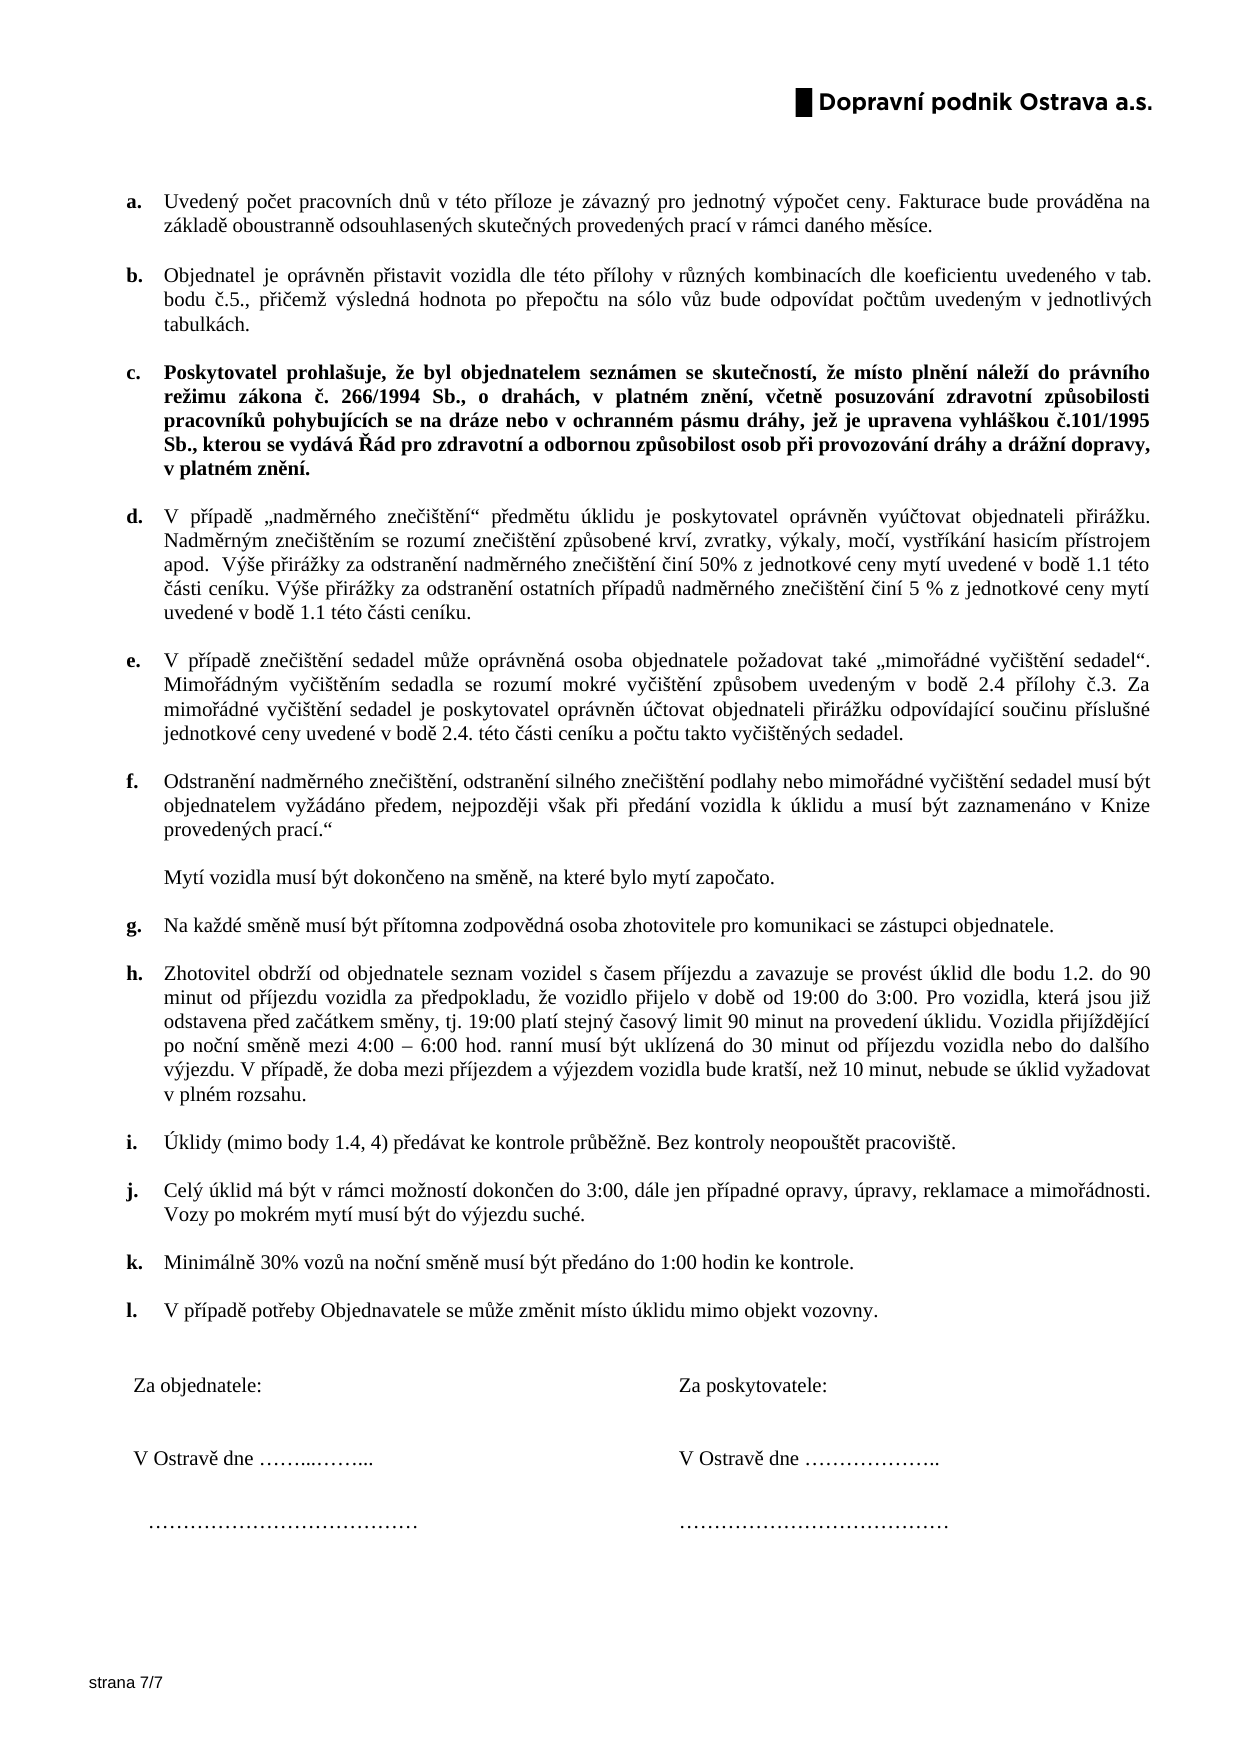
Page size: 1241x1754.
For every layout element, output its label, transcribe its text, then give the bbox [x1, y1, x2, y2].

list Zhotovitel obdrží od objednatele seznam vozidel s časem příjezdu a zavazuje se provést úklid dle bodu 1.2. do 90 minut od příjezdu vozidla za předpokladu, že vozidlo přijelo v době od 19:00 do 3:00. Pro vozidla, která jsou již odstavena před začátkem směny, tj. 19:00 platí stejný časový limit 90 minut na provedení úklidu. Vozidla přijíždějící po noční směně mezi 4:00 – 6:00 hod. ranní musí být uklízená do 30 minut od příjezdu vozidla nebo do dalšího výjezdu. V případě, že doba mezi příjezdem a výjezdem vozidla bude kratší, než 10 minut, nebude se úklid vyžadovat v plném rozsahu. [126, 961, 1152, 1106]
list V případě znečištění sedadel může oprávněná osoba objednatele požadovat také „mimořádné vyčištění sedadel“. Mimořádným vyčištěním sedadla se rozumí mokré vyčištění způsobem uvedeným v bodě 2.4 přílohy č.3. Za mimořádné vyčištění sedadel je poskytovatel oprávněn účtovat objednateli přirážku odpovídající součinu příslušné jednotkové ceny uvedené v bodě 2.4. této části ceníku a počtu takto vyčištěných sedadel. [126, 648, 1152, 744]
list Uvedený počet pracovních dnů v této příloze je závazný pro jednotný výpočet ceny. Fakturace bude prováděna na základě oboustranně odsouhlasených skutečných provedených prací v rámci daného měsíce. [126, 189, 1152, 237]
list Úklidy (mimo body 1.4, 4) předávat ke kontrole průběžně. Bez kontroly neopouštět pracoviště. [126, 1129, 1152, 1154]
list Mytí vozidla musí být dokončeno na směně, na které bylo mytí započato. [164, 865, 1152, 889]
text ………………………………… ………………………………… [89, 1508, 1152, 1533]
list Poskytovatel prohlašuje, že byl objednatelem seznámen se skutečností, že místo plnění náleží do právního režimu zákona č. 266/1994 Sb., o drahách, v platném znění, včetně posuzování zdravotní způsobilosti pracovníků pohybujících se na dráze nebo v ochranném pásmu dráhy, jež je upravena vyhláškou č.101/1995 Sb., kterou se vydává Řád pro zdravotní a odbornou způsobilost osob při provozování dráhy a drážní dopravy, v platném znění. [126, 359, 1152, 480]
picture [795, 88, 1152, 117]
list Minimálně 30% vozů na noční směně musí být předáno do 1:00 hodin ke kontrole. [126, 1250, 1152, 1274]
list V případě „nadměrného znečištění“ předmětu úklidu je poskytovatel oprávněn vyúčtovat objednateli přirážku. Nadměrným znečištěním se rozumí znečištění způsobené krví, zvratky, výkaly, močí, vystříkání hasicím přístrojem apod. Výše přirážky za odstranění nadměrného znečištění činí 50% z jednotkové ceny mytí uvedené v bodě 1.1 této části ceníku. Výše přirážky za odstranění ostatních případů nadměrného znečištění činí 5 % z jednotkové ceny mytí uvedené v bodě 1.1 této části ceníku. [126, 504, 1152, 624]
list Objednatel je oprávněn přistavit vozidla dle této přílohy v různých kombinacích dle koeficientu uvedeného v tab. bodu č.5., přičemž výsledná hodnota po přepočtu na sólo vůz bude odpovídat počtům uvedeným v jednotlivých tabulkách. [126, 263, 1152, 336]
list V případě potřeby Objednavatele se může změnit místo úklidu mimo objekt vozovny. [126, 1298, 1152, 1322]
text Za objednatele: Za poskytovatele: [133, 1373, 1152, 1397]
list Odstranění nadměrného znečištění, odstranění silného znečištění podlahy nebo mimořádné vyčištění sedadel musí být objednatelem vyžádáno předem, nejpozději však při předání vozidla k úklidu a musí být zaznamenáno v Knize provedených prací.“ [126, 769, 1152, 841]
list Celý úklid má být v rámci možností dokončen do 3:00, dále jen případné opravy, úpravy, reklamace a mimořádnosti. Vozy po mokrém mytí musí být do výjezdu suché. [126, 1178, 1152, 1226]
list Na každé směně musí být přítomna zodpovědná osoba zhotovitele pro komunikaci se zástupci objednatele. [126, 913, 1152, 937]
text V Ostravě dne ……...……... V Ostravě dne ……………….. [133, 1446, 1152, 1470]
